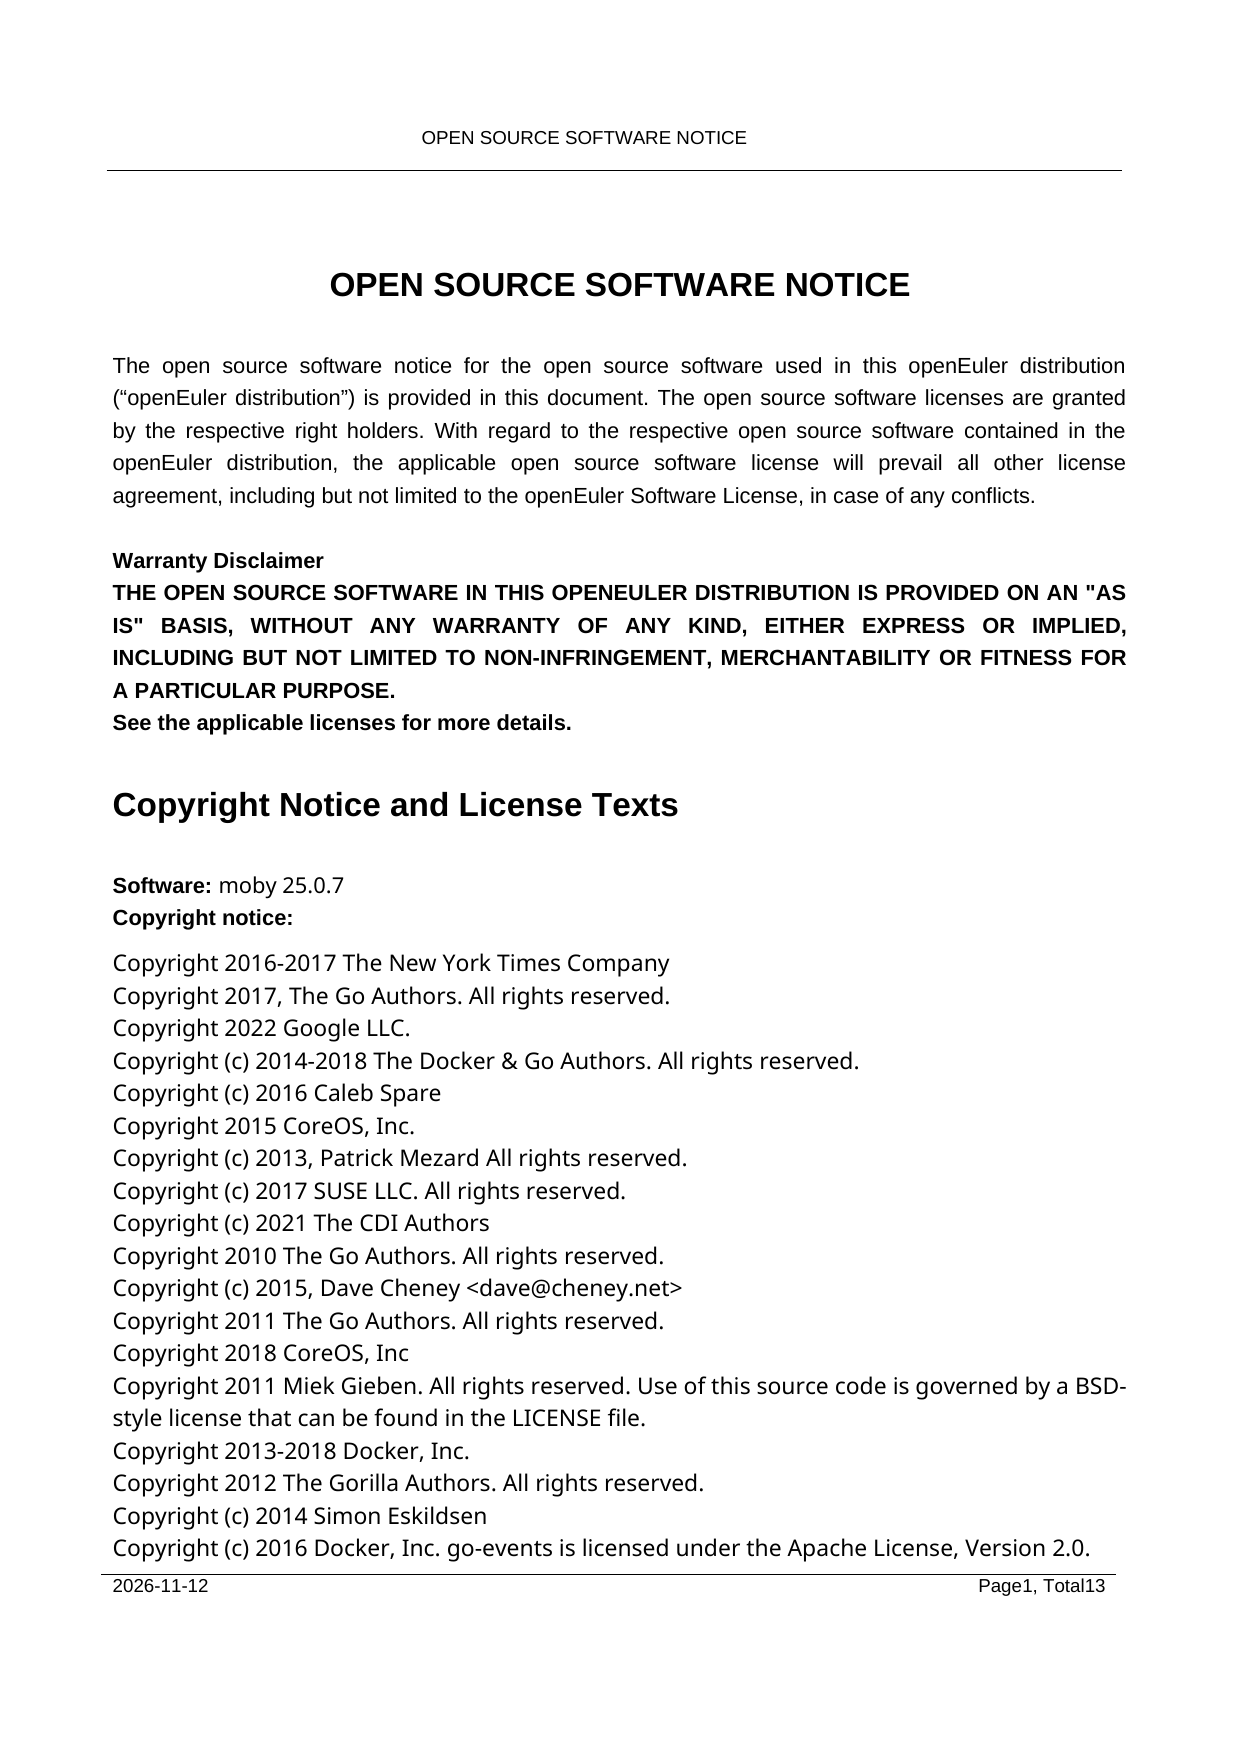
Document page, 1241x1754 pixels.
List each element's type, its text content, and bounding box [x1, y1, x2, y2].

text Warranty Disclaimer [112, 544, 1128, 576]
text THE OPEN SOURCE SOFTWARE IN THIS OPENEULER DISTRIBUTION IS PROVIDED ON AN "AS IS" BASIS, WITHOUT ANY WARRANTY OF ANY KIND, EITHER EXPRESS OR IMPLIED, INCLUDING BUT NOT LIMITED TO NON-INFRINGEMENT, MERCHANTABILITY OR FITNESS FOR A PARTICULAR PURPOSE. See the applicable licenses for more details. [112, 576, 1128, 739]
text Copyright Notice and License Texts [112, 771, 1128, 836]
text The open source software notice for the open source software used in this openEuler distribution (“openEuler distribution”) is provided in this document. The open source software licenses are granted by the respective right holders. With regard to the respective open source software contained in the openEuler distribution, the applicable open source software license will prevail all other license agreement, including but not limited to the openEuler Software License, in case of any conflicts. [112, 349, 1128, 511]
text Copyright notice: [112, 901, 1128, 934]
text OPEN SOURCE SOFTWARE NOTICE [112, 251, 1128, 316]
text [112, 947, 1128, 1564]
title Software: moby 25.0.7 [112, 869, 1128, 901]
